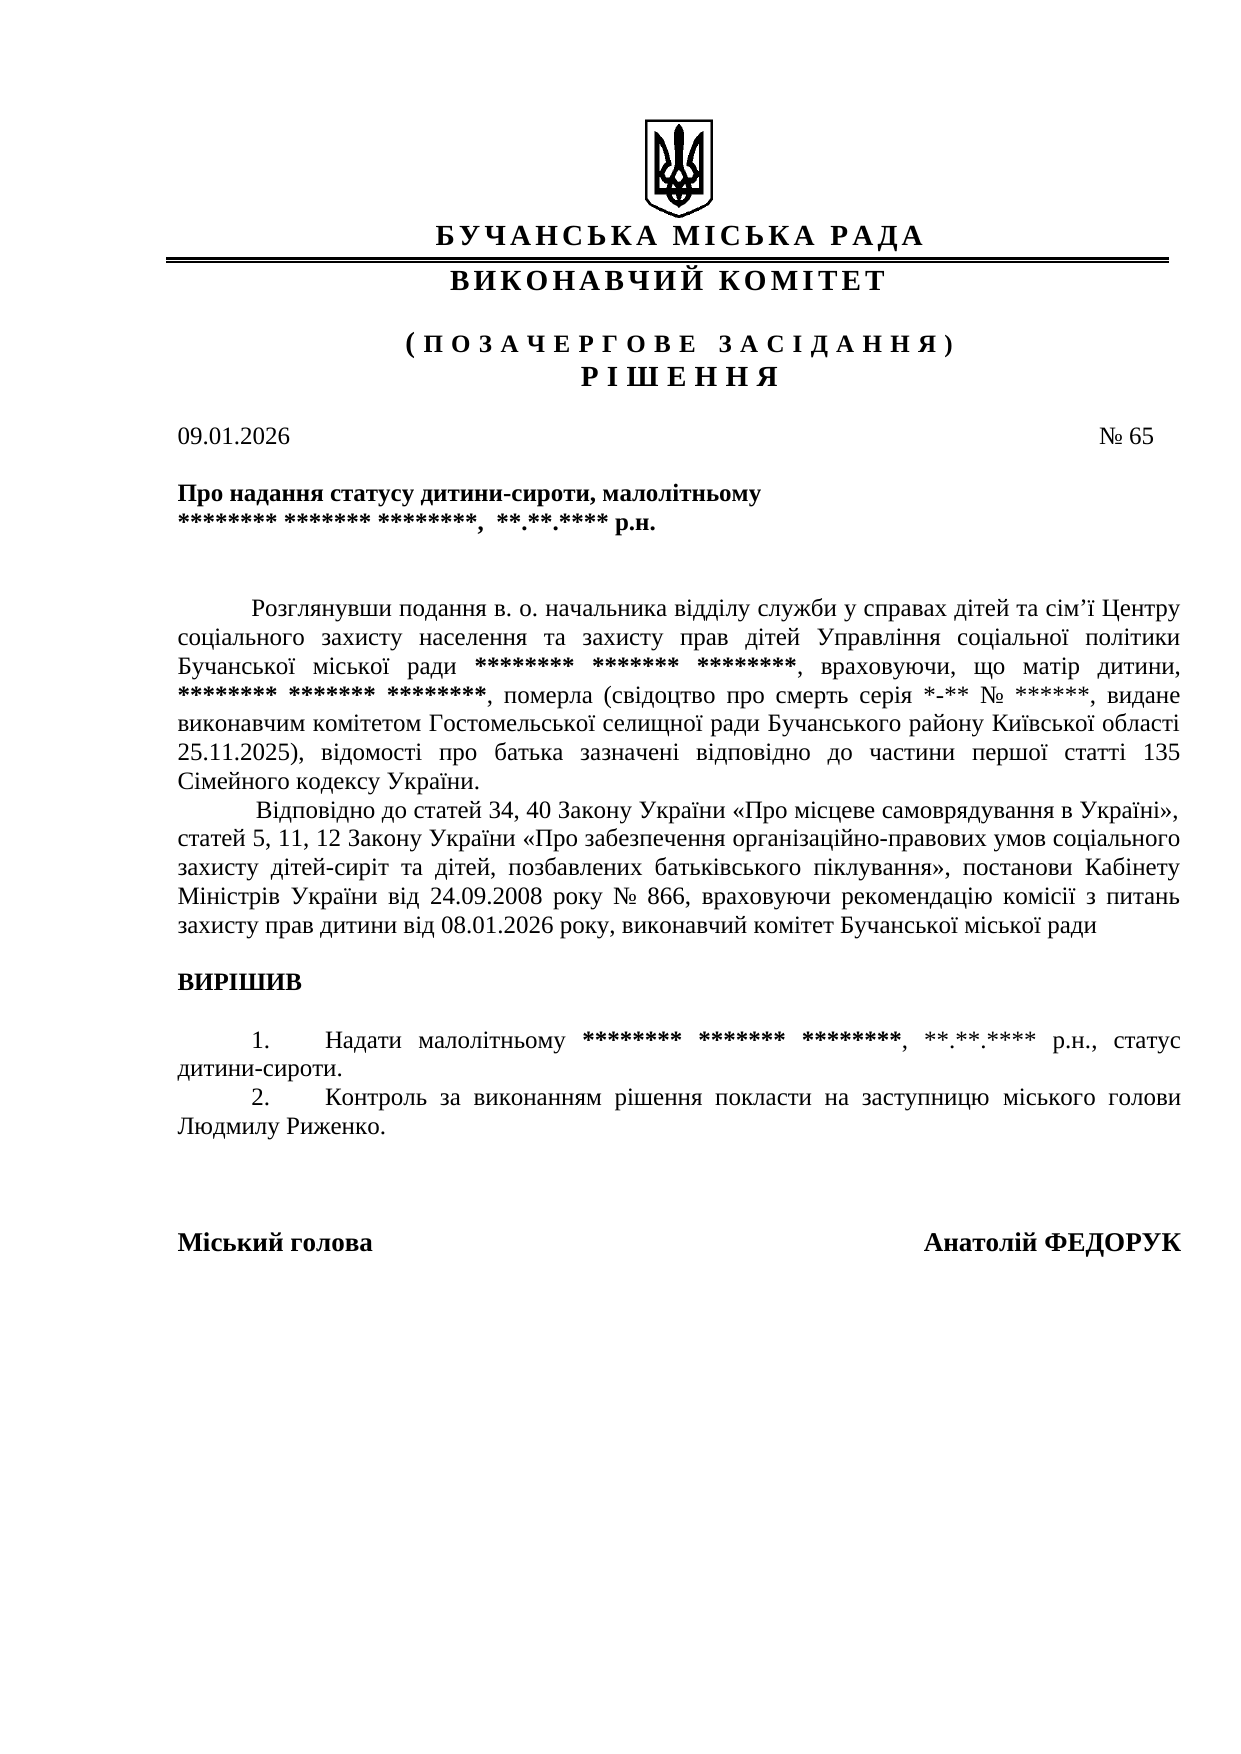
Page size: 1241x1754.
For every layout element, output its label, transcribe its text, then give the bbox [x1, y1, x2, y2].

text Розглянувши подання в. о. начальника відділу служби у справах дітей та сім’ї Центру соціального захисту населення та захисту прав дітей Управління соціальної політики Бучанської міської ради ******** ******* ********, враховуючи, що матір дитини, ******** ******* ********, померла (свідоцтво про смерть серія *-** № ******, видане виконавчим комітетом Гостомельської селищної ради Бучанського району Київської області 25.11.2025), відомості про батька зазначені відповідно до частини першої статті 135 Сімейного кодексу України. [177, 593, 1181, 795]
text (ПОЗАЧЕРГОВЕ ЗАСІДАННЯ) [177, 325, 1181, 359]
text Відповідно до статей 34, 40 Закону України «Про місцеве самоврядування в Україні», статей 5, 11, 12 Закону України «Про забезпечення організаційно-правових умов соціального захисту дітей-сиріт та дітей, позбавлених батьківського піклування», постанови Кабінету Міністрів України від 24.09.2008 року № 866, враховуючи рекомендацію комісії з питань захисту прав дитини від 08.01.2026 року, виконавчий комітет Бучанської міської ради [177, 795, 1181, 938]
text Про надання статусу дитини-сироти, малолітньому [177, 478, 915, 507]
text БУЧАНСЬКА МІСЬКА РАДА [177, 218, 1181, 252]
text ******** ******* ********, **.**.**** р.н. [177, 507, 915, 536]
picture [643, 118, 715, 219]
text ВИРІШИВ [177, 967, 1181, 996]
table_header ВИКОНАВЧИЙ КОМІТЕТ [166, 263, 1169, 325]
list Надати малолітньому ******** ******* ********, **.**.**** р.н., статус дитини-сироти. [177, 1025, 1181, 1082]
table_header Анатолій ФЕДОРУК [679, 1226, 1192, 1257]
table_header 09.01.2026 [166, 421, 679, 450]
table_header Міський голова [166, 1226, 679, 1257]
list Контроль за виконанням рішення покласти на заступницю міського голови Людмилу Риженко. [177, 1082, 1181, 1140]
table_header № 65 [679, 421, 1192, 450]
text РІШЕННЯ [177, 359, 1181, 392]
